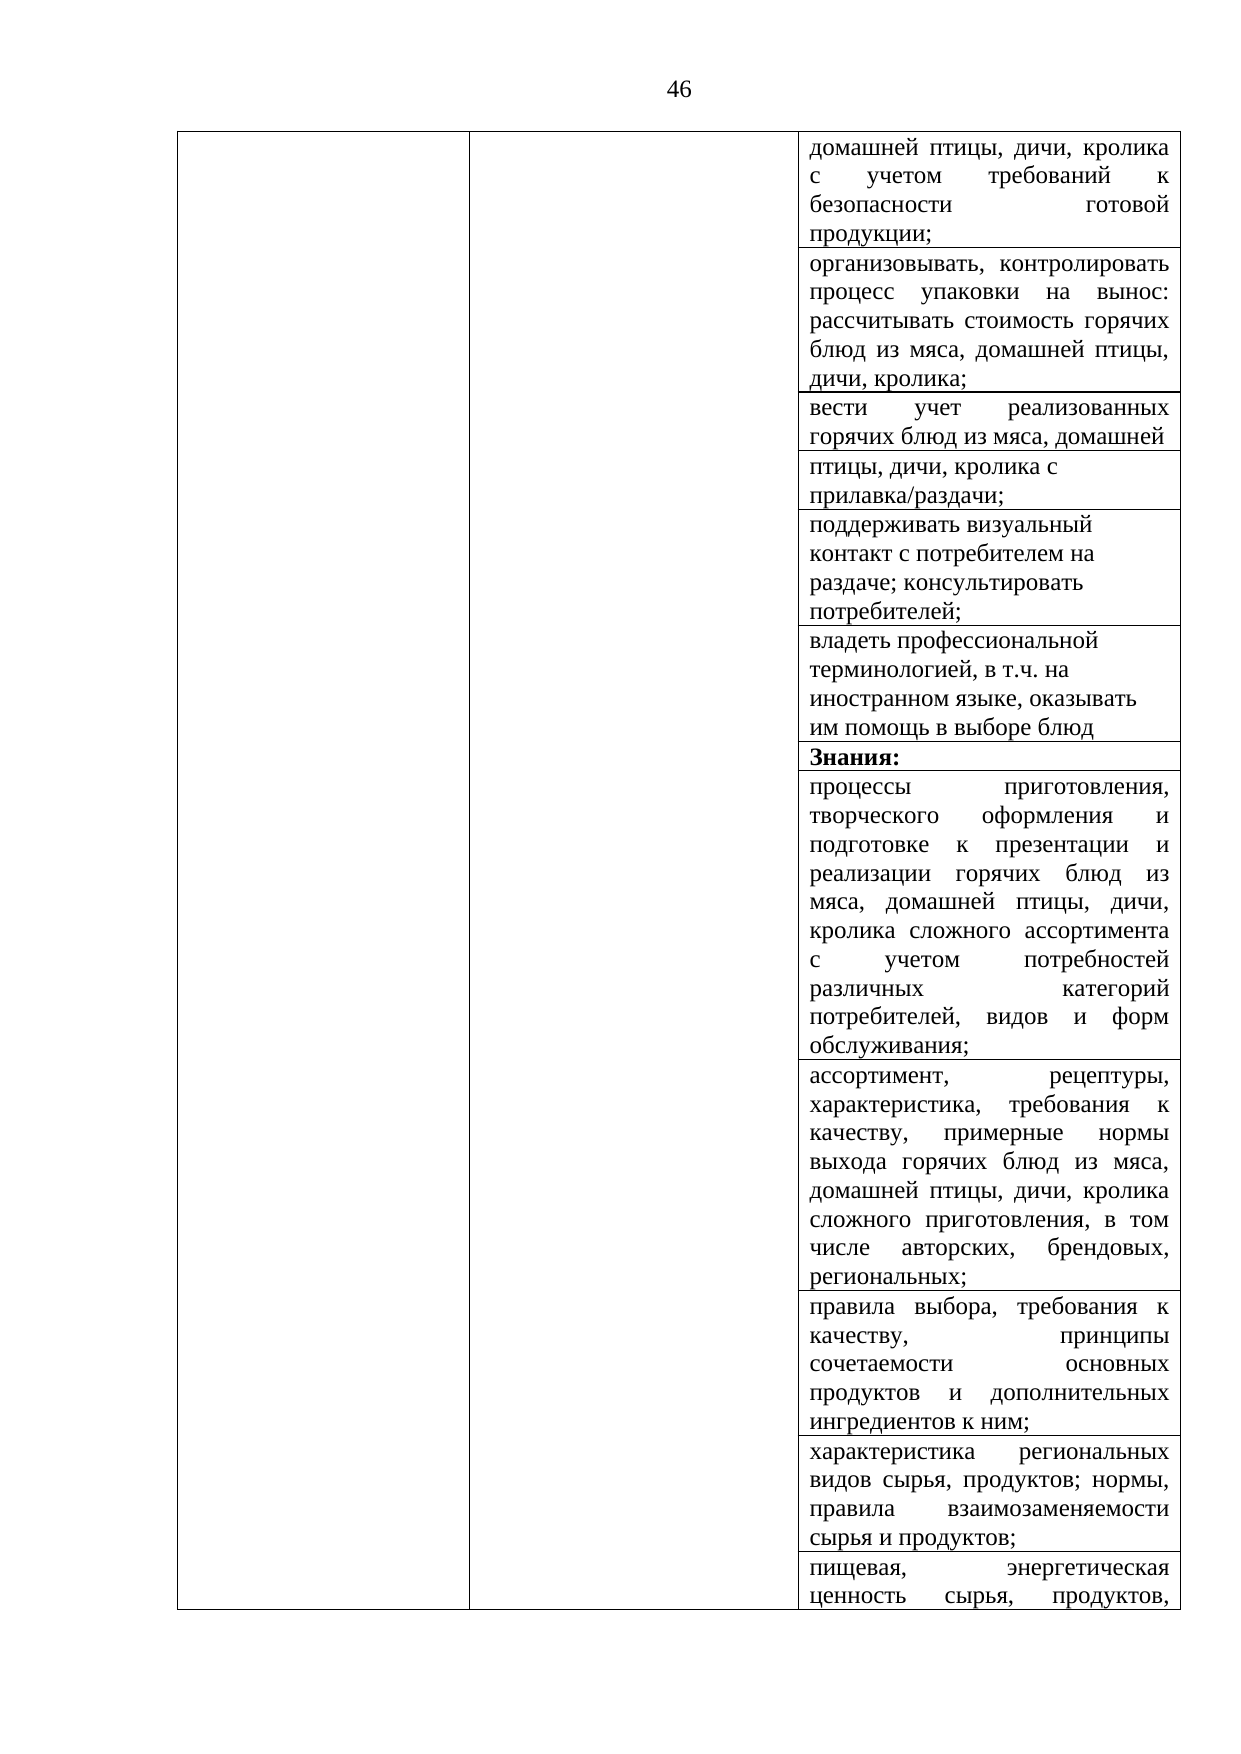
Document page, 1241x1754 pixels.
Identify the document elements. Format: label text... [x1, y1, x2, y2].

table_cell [799, 132, 1180, 247]
table_cell владеть профессиональной терминологией, в т.ч. на иностранном языке, оказывать им помощь в выборе блюд [799, 626, 1180, 741]
table_cell характеристика региональных видов сырья, продуктов; нормы, правила взаимозаменяемости сырья и продуктов; [799, 1436, 1180, 1551]
table_cell ассортимент, рецептуры, характеристика, требования к качеству, примерные нормы выхода горячих блюд из мяса, домашней птицы, дичи, кролика сложного приготовления, в том числе авторских, брендовых, региональных; [799, 1060, 1180, 1290]
table_cell птицы, дичи, кролика с прилавка/раздачи; [799, 451, 1180, 508]
table_cell Знания: [799, 742, 1180, 770]
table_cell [799, 1552, 1180, 1609]
table_cell вести учет реализованных горячих блюд из мяса, домашней [799, 393, 1180, 450]
table_cell правила выбора, требования к качеству, принципы сочетаемости основных продуктов и дополнительных ингредиентов к ним; [799, 1291, 1180, 1435]
table_cell процессы приготовления, творческого оформления и подготовке к презентации и реализации горячих блюд из мяса, домашней птицы, дичи, кролика сложного ассортимента с учетом потребностей различных категорий потребителей, видов и форм обслуживания; [799, 771, 1180, 1059]
table_cell организовывать, контролировать процесс упаковки на вынос: рассчитывать стоимость горячих блюд из мяса, домашней птицы, дичи, кролика; [799, 248, 1180, 391]
table_cell поддерживать визуальный контакт с потребителем на раздаче; консультировать потребителей; [799, 510, 1180, 624]
